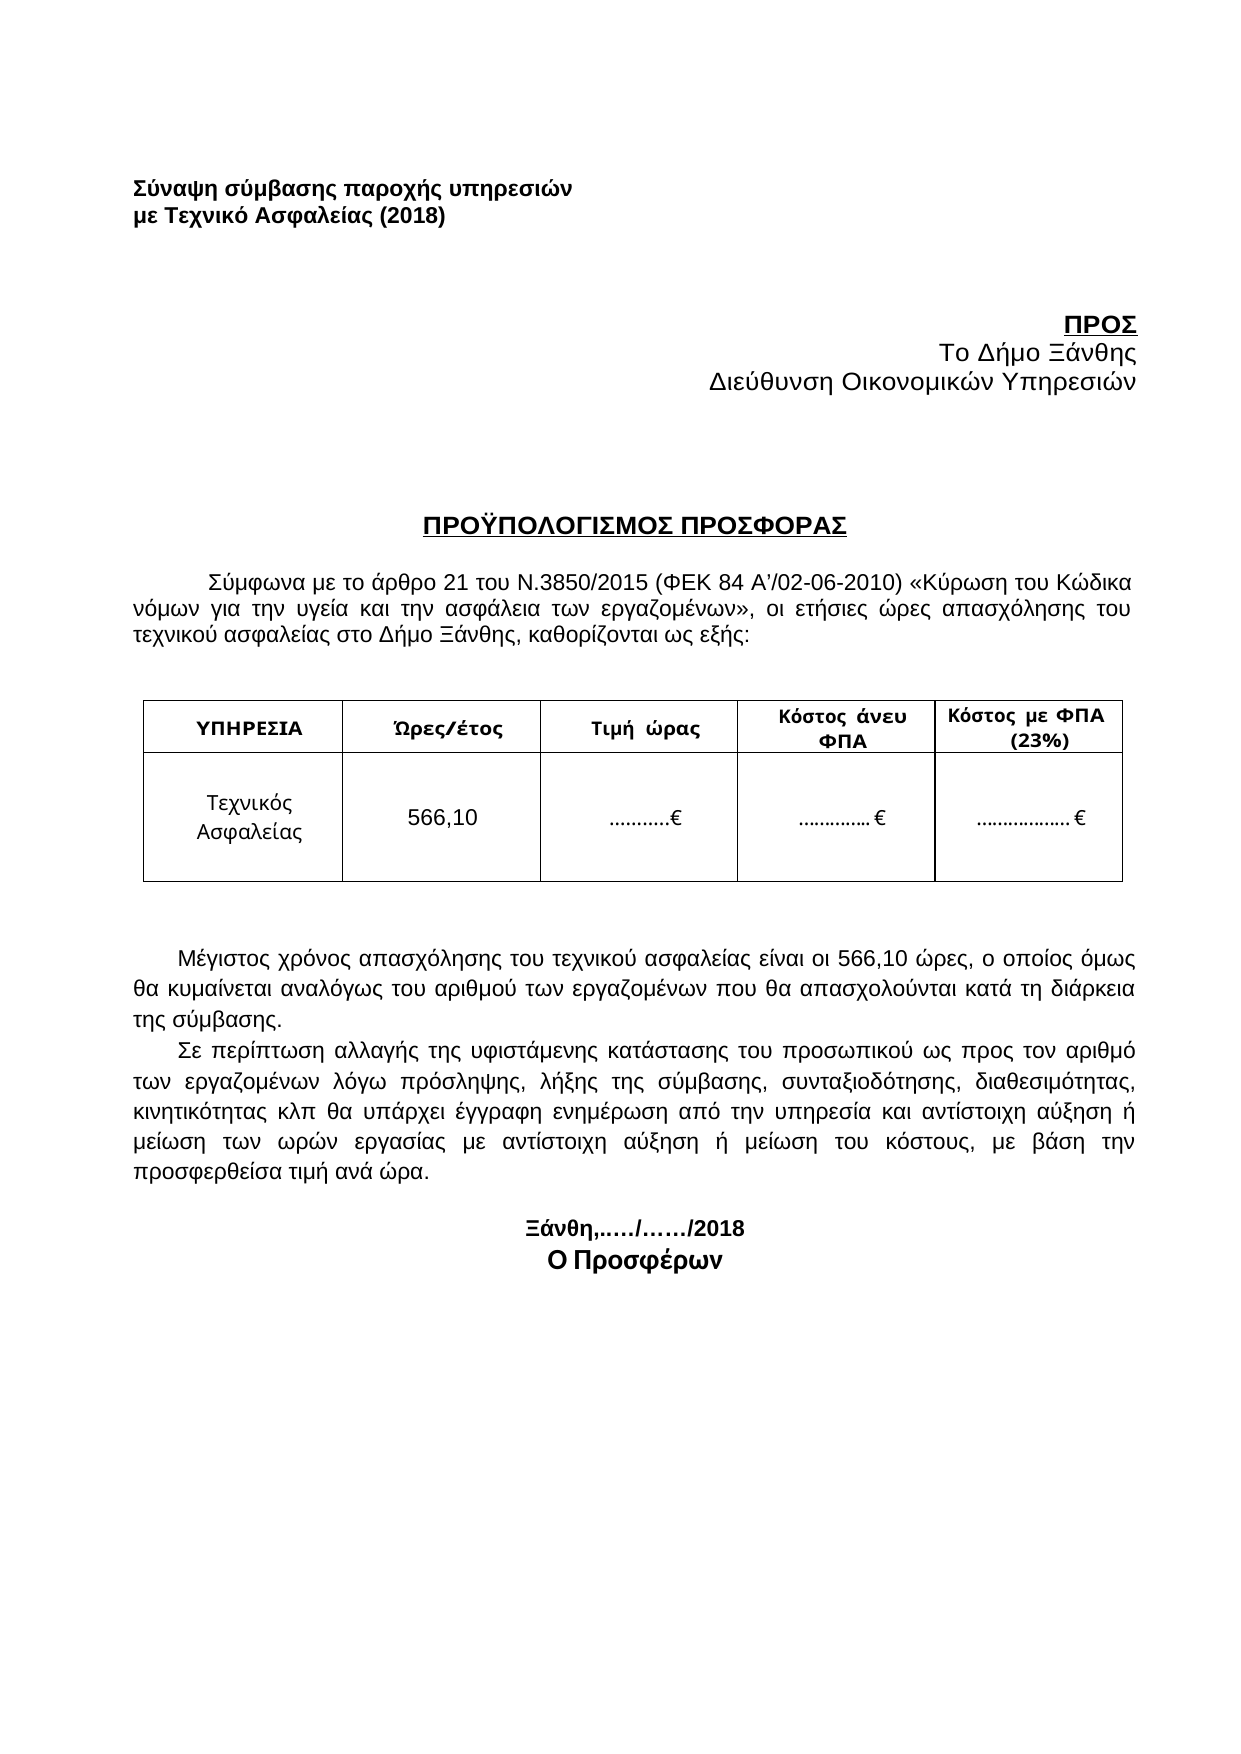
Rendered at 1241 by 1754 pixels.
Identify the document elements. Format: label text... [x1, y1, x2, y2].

text Σύναψη σύμβασης παροχής υπηρεσιών [133, 176, 793, 202]
table_cell Τεχνικός Ασφαλείας [144, 753, 342, 881]
text Διεύθυνση Οικονομικών Υπηρεσιών [133, 367, 1137, 396]
text με Τεχνικό Ασφαλείας (2018) [133, 202, 1137, 228]
table_header Τιμή ώρας [541, 701, 737, 752]
table_cell ………….. € [738, 753, 934, 881]
table_header Ώρες/έτος [343, 701, 540, 752]
text Το Δήμο Ξάνθης [133, 338, 1137, 367]
text ΠΡΟΫΠΟΛΟΓΙΣΜΟΣ ΠΡΟΣΦΟΡΑΣ [133, 511, 1137, 540]
table_header Κόστος µε ΦΠΑ (23%) [936, 701, 1122, 752]
text Μέγιστος χρόνος απασχόλησης του τεχνικού ασφαλείας είναι οι 566,10 ώρες, ο οποίος όμως θα κυμαίνεται αναλόγως του αριθμού των εργαζομένων που θα απασχολούνται κατά τη διάρκεια της σύμβασης. [133, 945, 1137, 1032]
table_cell ………..€ [541, 753, 737, 881]
table_cell 566,10 [343, 753, 540, 881]
text Ξάνθη,..…/……/2018 [133, 1215, 1137, 1241]
text Σύμφωνα με το άρθρο 21 του Ν.3850/2015 (ΦΕΚ 84 Α’/02-06-2010) «Κύρωση του Κώδικα νόμων για την υγεία και την ασφάλεια των εργαζομένων», οι ετήσιες ώρες απασχόλησης του τεχνικού ασφαλείας στο Δήμο Ξάνθης, καθορίζονται ως εξής: [133, 568, 1132, 647]
table_header ΥΠΗΡΕΣΙΑ [144, 701, 342, 752]
text Σε περίπτωση αλλαγής της υφιστάμενης κατάστασης του προσωπικού ως προς τον αριθμό των εργαζομένων λόγω πρόσληψης, λήξης της σύμβασης, συνταξιοδότησης, διαθεσιμότητας, κινητικότητας κλπ θα υπάρχει έγγραφη ενημέρωση από την υπηρεσία και αντίστοιχη αύξηση ή μείωση των ωρών εργασίας με αντίστοιχη αύξηση ή μείωση του κόστους, με βάση την προσφερθείσα τιμή ανά ώρα. [133, 1037, 1137, 1184]
text Ο Προσφέρων [133, 1241, 1137, 1277]
table_cell ……………… € [936, 753, 1122, 881]
table_header Κόστος άνευ ΦΠΑ [738, 701, 934, 752]
text ΠΡΟΣ [133, 310, 1137, 338]
